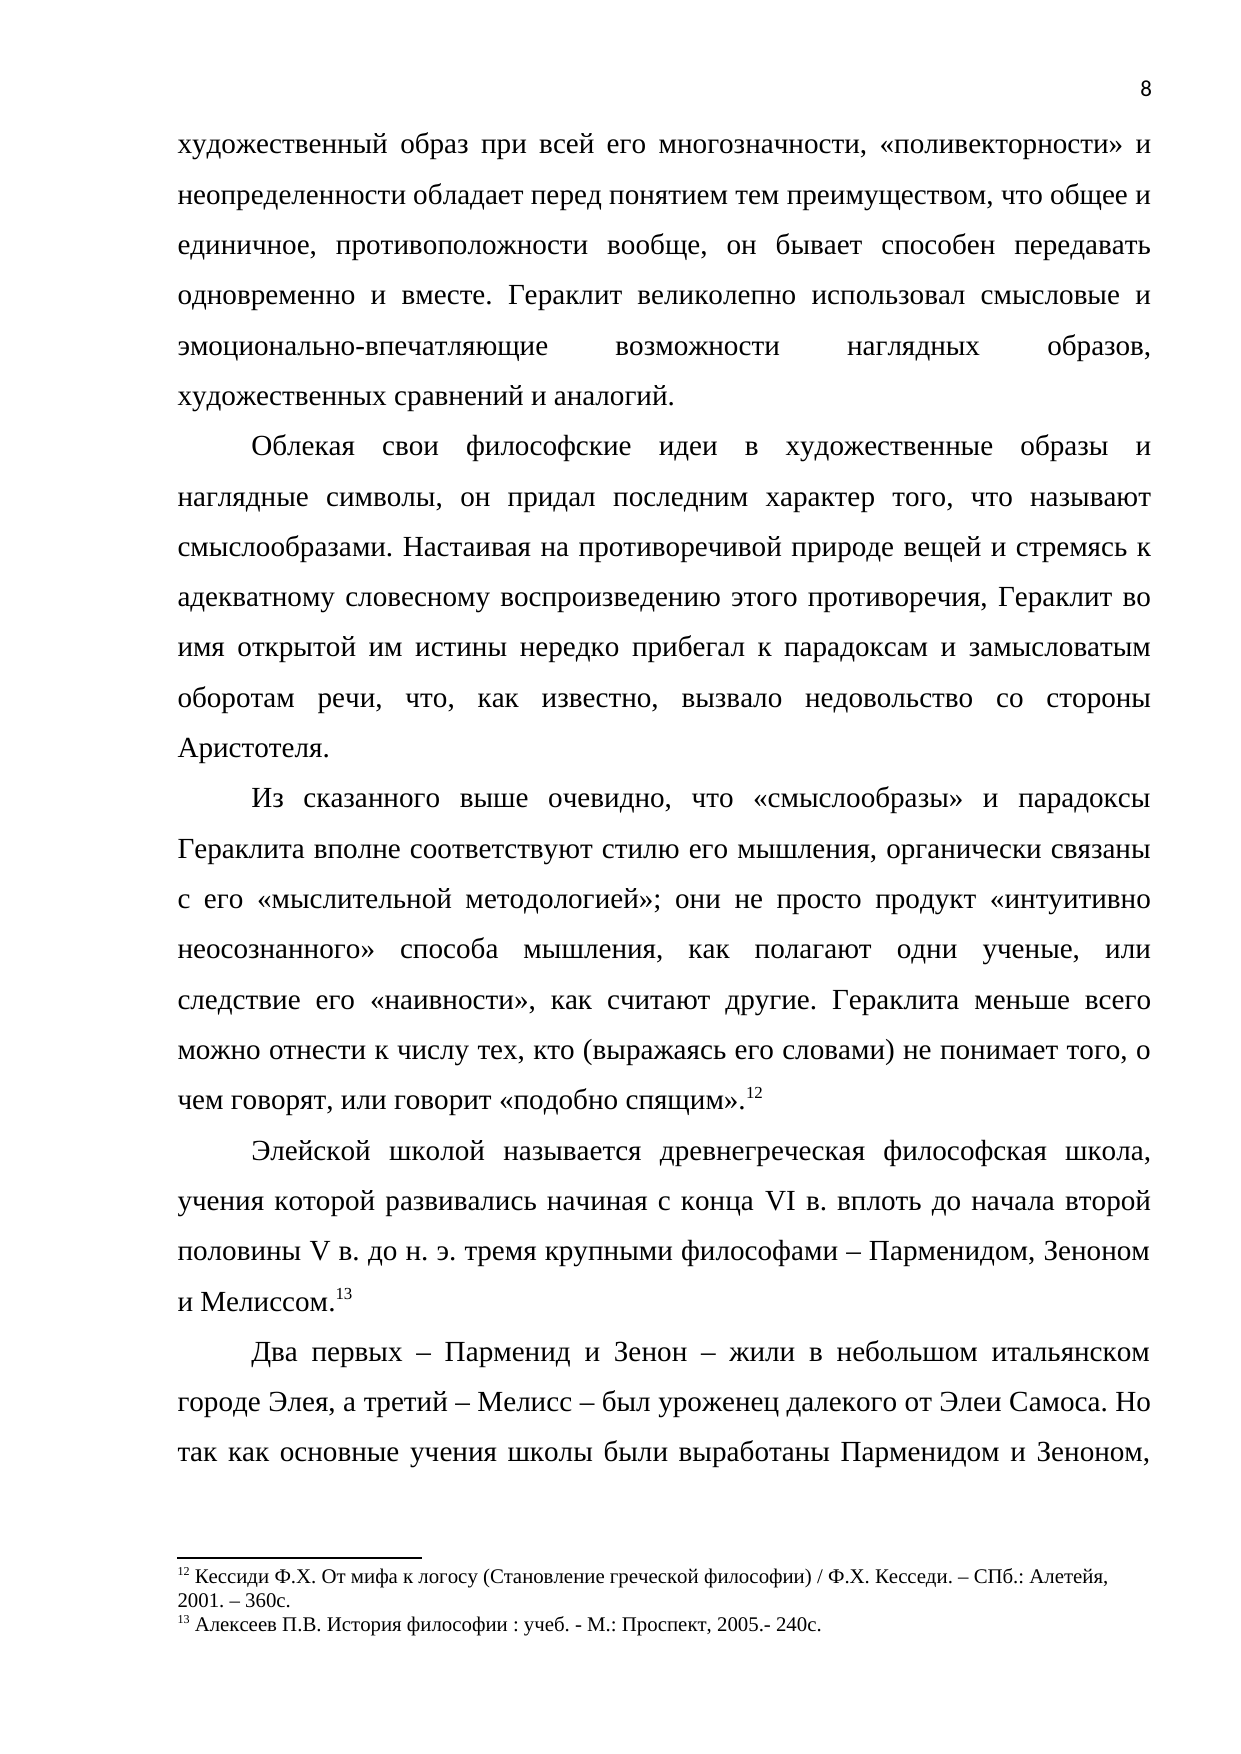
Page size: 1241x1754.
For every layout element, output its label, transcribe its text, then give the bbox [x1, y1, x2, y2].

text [177, 126, 1152, 412]
text Облекая свои философские идеи в художественные образы и наглядные символы, он придал последним характер того, что называют смыслообразами. Настаивая на противоречивой природе вещей и стремясь к адекватному словесному воспроизведению этого противоречия, Гераклит во имя открытой им истины нередко прибегал к парадоксам и замысловатым оборотам речи, что, как известно, вызвало недовольство со стороны Аристотеля. [177, 428, 1152, 764]
text Из сказанного выше очевидно, что «смыслообразы» и парадоксы Гераклита вполне соответствуют стилю его мышления, органически связаны с его «мыслительной методологией»; они не просто продукт «интуитивно неосознанного» способа мышления, как полагают одни ученые, или следствие его «наивности», как считают другие. Гераклита меньше всего можно отнести к числу тех, кто (выражаясь его словами) не понимает того, о чем говорят, или говорит «подобно спящим». [177, 781, 1152, 1116]
text Элейской школой называется древнегреческая философская школа, учения которой развивались начиная с конца VI в. вплоть до начала второй половины V в. до н. э. тремя крупными философами – Парменидом, Зеноном и Мелиссом. [177, 1133, 1152, 1317]
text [177, 1334, 1152, 1468]
